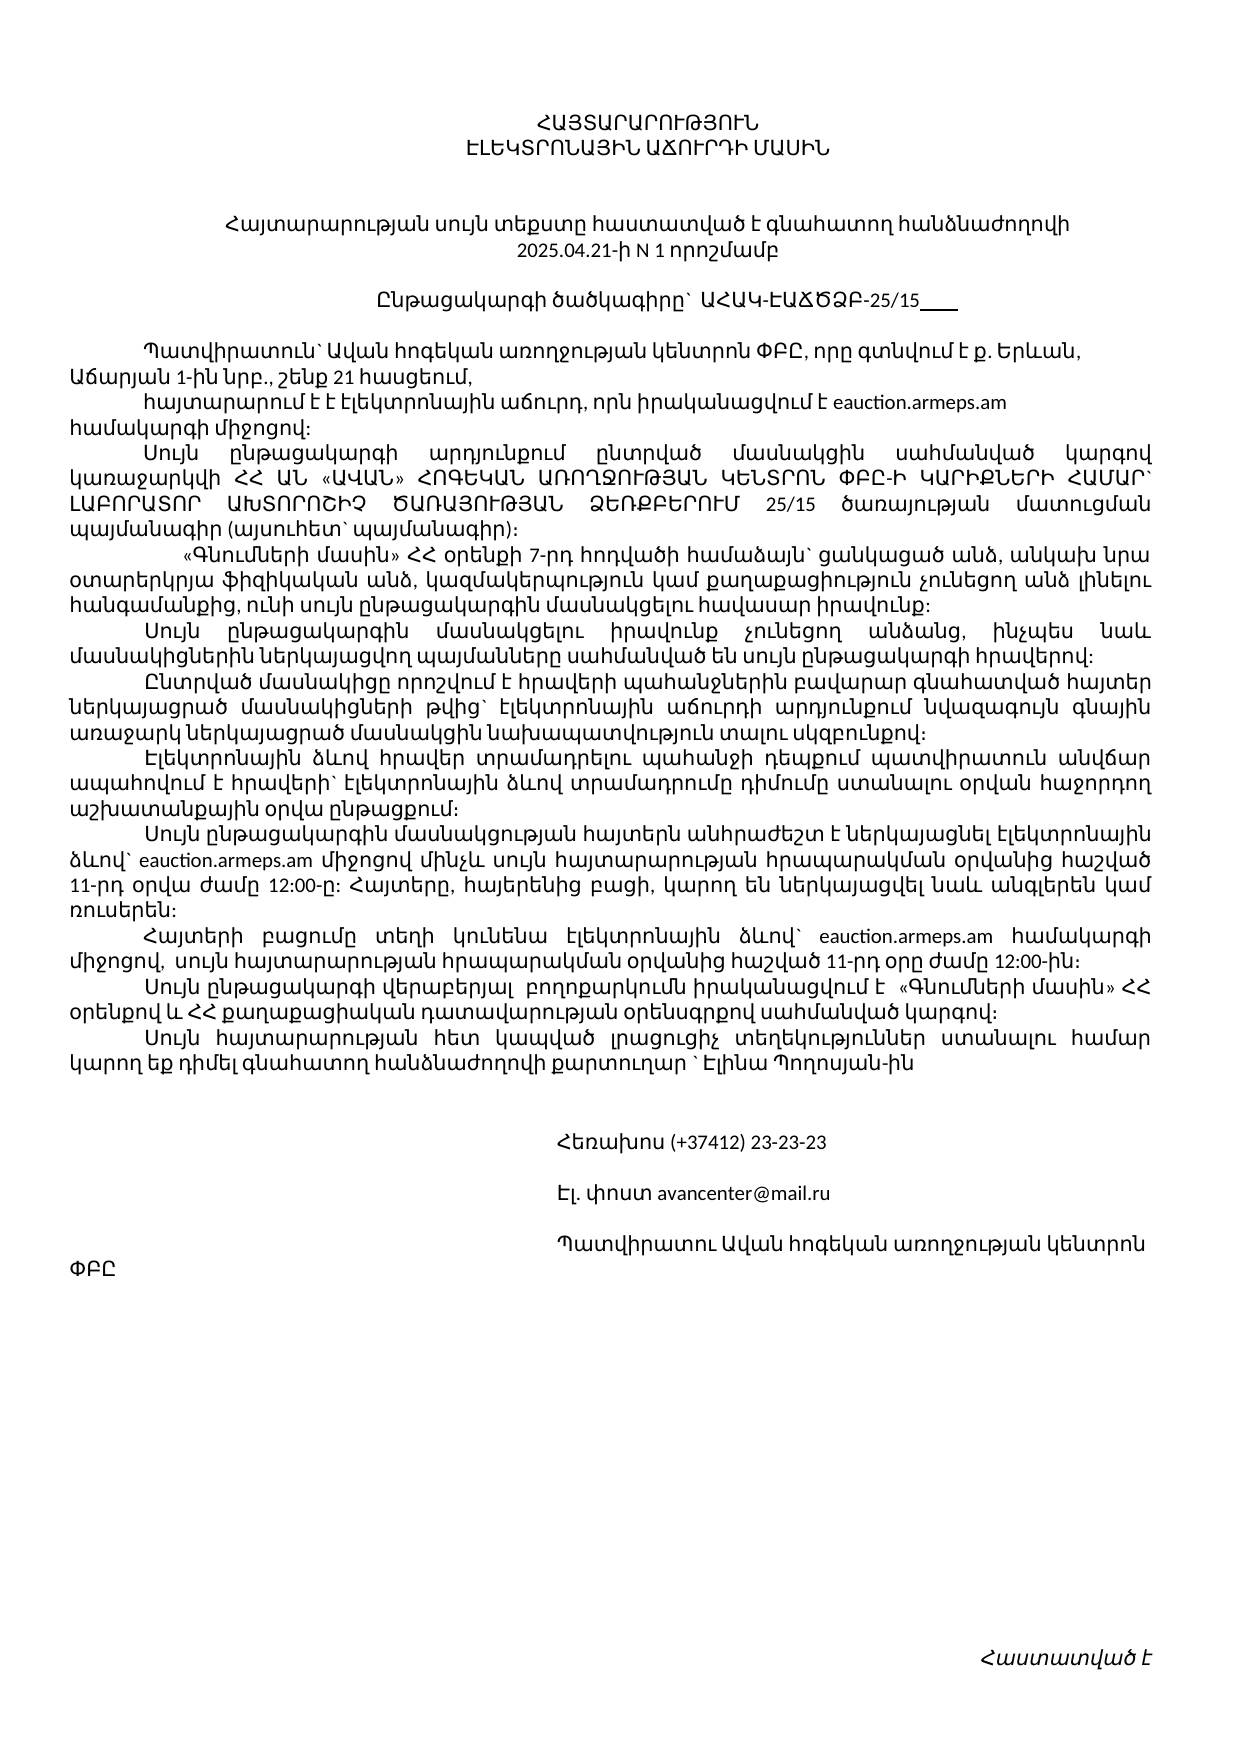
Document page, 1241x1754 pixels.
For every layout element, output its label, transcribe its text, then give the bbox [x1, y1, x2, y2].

text Պատվիրատու Ավան հոգեկան առողջության կենտրոն ՓԲԸ [69, 1231, 1152, 1282]
text Հաստատված է [69, 1646, 1152, 1671]
text Սույն ընթացակարգի վերաբերյալ բողոքարկումն իրականացվում է «Գնումների մասին» ՀՀ օրենքով և ՀՀ քաղաքացիական դատավարության օրենսգրքով սահմանված կարգով։ [69, 974, 1152, 1025]
text 2025.04.21 -ի N 1 որոշմամբ [69, 237, 1152, 262]
text հայտարարում է է էլեկտրոնային աճուրդ, որն իրականացվում է eauction.armeps.am համակարգի միջոցով: [69, 389, 1152, 440]
text Սույն ընթացակարգի արդյունքում ընտրված մասնակցին սահմանված կարգով կառաջարկվի ՀՀ ԱՆ «ԱՎԱՆ» ՀՈԳԵԿԱՆ ԱՌՈՂՋՈՒԹՅԱՆ ԿԵՆՏՐՈՆ ՓԲԸ-Ի ԿԱՐԻՔՆԵՐԻ ՀԱՄԱՐ` ԼԱԲՈՐԱՏՈՐ ԱԽՏՈՐՈՇԻՉ ԾԱՌԱՅՈՒԹՅԱՆ ՁԵՌՔԲԵՐՈՒՄ 25/15 ծառայության մատուցման պայմանագիր (այսուհետ` պայմանագիր)։ [69, 440, 1152, 542]
text Սույն ընթացակարգին մասնակցելու իրավունք չունեցող անձանց, ինչպես նաև մասնակիցներին ներկայացվող պայմանները սահմանված են սույն ընթացակարգի հրավերով: [69, 618, 1152, 669]
text «Գնումների մասին» ՀՀ օրենքի 7-րդ հոդվածի համաձայն` ցանկացած անձ, անկախ նրա օտարերկրյա ֆիզիկական անձ, կազմակերպություն կամ քաղաքացիություն չունեցող անձ լինելու հանգամանքից, ունի սույն ընթացակարգին մասնակցելու հավասար իրավունք: [69, 542, 1152, 618]
text Էլեկտրոնային ձևով հրավեր տրամադրելու պահանջի դեպքում պատվիրատուն անվճար ապահովում է հրավերի` էլեկտրոնային ձևով տրամադրումը դիմումը ստանալու օրվան հաջորդող աշխատանքային օրվա ընթացքում։ [69, 745, 1152, 821]
text Սույն հայտարարության հետ կապված լրացուցիչ տեղեկություններ ստանալու համար կարող եք դիմել գնահատող հանձնաժողովի քարտուղար ` Էլինա Պողոսյան -ին [69, 1025, 1152, 1076]
text Հեռախոս (+37412) 23-23-23 [69, 1129, 1152, 1155]
text Սույն ընթացակարգին մասնակցության հայտերն անհրաժեշտ է ներկայացնել էլեկտրոնային ձևով` eauction.armeps.am միջոցով մինչև սույն հայտարարության հրապարակման օրվանից հաշված 11-րդ օրվա ժամը 12:00-ը: Հայտերը, հայերենից բացի, կարող են ներկայացվել նաև անգլերեն կամ ռուսերեն: [69, 821, 1152, 923]
text ՀԱՅՏԱՐԱՐՈՒԹՅՈՒՆ [69, 110, 1152, 135]
text Պատվիրատուն` Ավան հոգեկան առողջության կենտրոն ՓԲԸ, որը գտնվում է ք. Երևան, Աճարյան 1-ին նրբ., շենք 21 հասցեում, [69, 338, 1152, 389]
text ԷԼԵԿՏՐՈՆԱՅԻՆ ԱՃՈՒՐԴԻ ՄԱՍԻՆ [69, 135, 1152, 161]
text Ընտրված մասնակիցը որոշվում է հրավերի պահանջներին բավարար գնահատված հայտեր ներկայացրած մասնակիցների թվից` էլեկտրոնային աճուրդի արդյունքում նվազագույն գնային առաջարկ ներկայացրած մասնակցին նախապատվություն տալու սկզբունքով։ [69, 669, 1152, 745]
text Էլ. փոստ avancenter@mail.ru [69, 1180, 1152, 1206]
text Հայտերի բացումը տեղի կունենա էլեկտրոնային ձևով` eauction.armeps.am համակարգի միջոցով, սույն հայտարարության հրապարակման օրվանից հաշված 11-րդ օրը ժամը 12:00-ին։ [69, 923, 1152, 974]
text Ընթացակարգի ծածկագիրը` ԱՀԱԿ-ԷԱՃԾՁԲ-25/15 [69, 288, 1152, 313]
text Հայտարարության սույն տեքստը հաստատված է գնահատող հանձնաժողովի [69, 211, 1152, 237]
